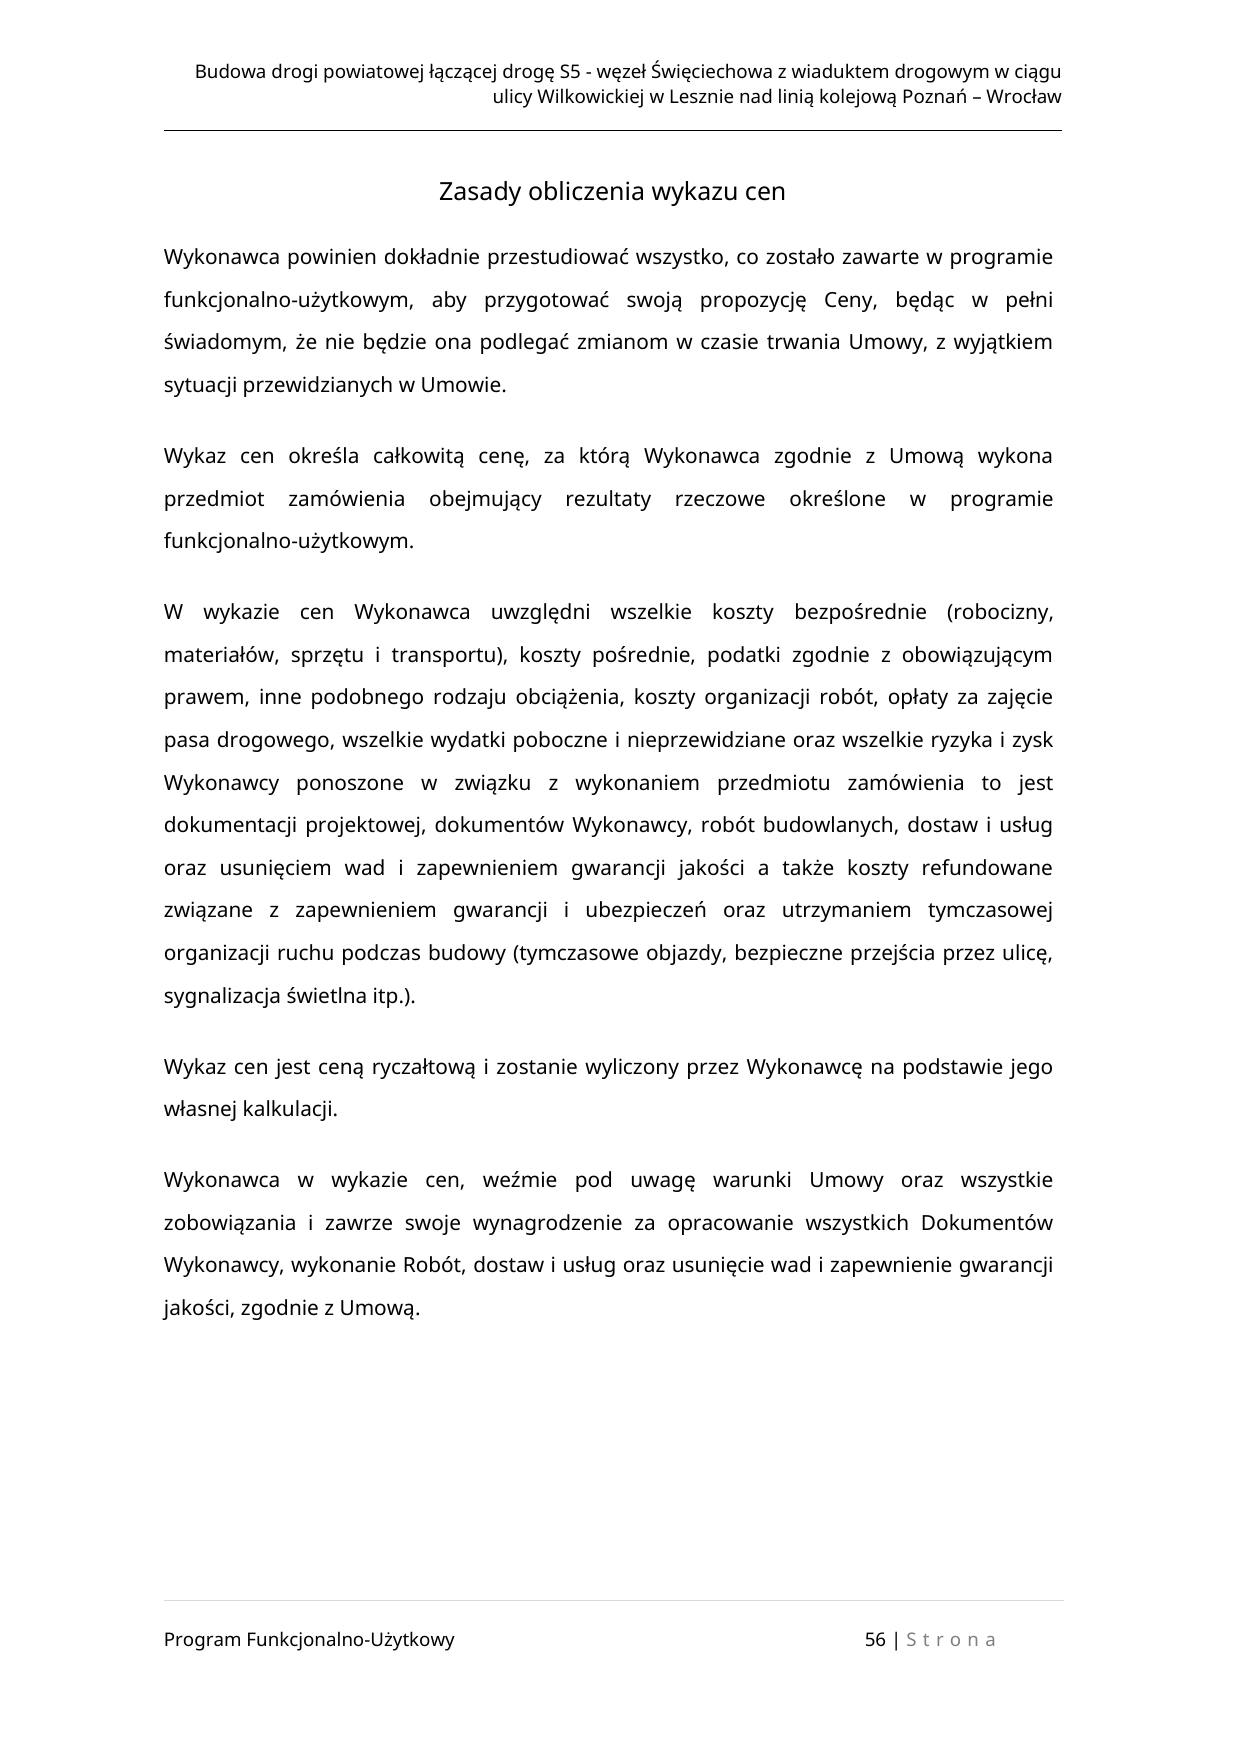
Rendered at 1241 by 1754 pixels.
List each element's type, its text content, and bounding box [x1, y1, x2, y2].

text Wykaz cen określa całkowitą cenę, za którą Wykonawca zgodnie z Umową wykona przedmiot zamówienia obejmujący rezultaty rzeczowe określone w programie funkcjonalno-użytkowym. [164, 441, 1054, 555]
text Wykonawca w wykazie cen, weźmie pod uwagę warunki Umowy oraz wszystkie zobowiązania i zawrze swoje wynagrodzenie za opracowanie wszystkich Dokumentów Wykonawcy, wykonanie Robót, dostaw i usług oraz usunięcie wad i zapewnienie gwarancji jakości, zgodnie z Umową. [164, 1165, 1054, 1322]
text Zasady obliczenia wykazu cen [164, 174, 1062, 208]
text Wykaz cen jest ceną ryczałtową i zostanie wyliczony przez Wykonawcę na podstawie jego własnej kalkulacji. [164, 1052, 1054, 1123]
text Wykonawca powinien dokładnie przestudiować wszystko, co zostało zawarte w programie funkcjonalno-użytkowym, aby przygotować swoją propozycję Ceny, będąc w pełni świadomym, że nie będzie ona podlegać zmianom w czasie trwania Umowy, z wyjątkiem sytuacji przewidzianych w Umowie. [164, 242, 1054, 398]
text W wykazie cen Wykonawca uwzględni wszelkie koszty bezpośrednie (robocizny, materiałów, sprzętu i transportu), koszty pośrednie, podatki zgodnie z obowiązującym prawem, inne podobnego rodzaju obciążenia, koszty organizacji robót, opłaty za zajęcie pasa drogowego, wszelkie wydatki poboczne i nieprzewidziane oraz wszelkie ryzyka i zysk Wykonawcy ponoszone w związku z wykonaniem przedmiotu zamówienia to jest dokumentacji projektowej, dokumentów Wykonawcy, robót budowlanych, dostaw i usług oraz usunięciem wad i zapewnieniem gwarancji jakości a także koszty refundowane związane z zapewnieniem gwarancji i ubezpieczeń oraz utrzymaniem tymczasowej organizacji ruchu podczas budowy (tymczasowe objazdy, bezpieczne przejścia przez ulicę, sygnalizacja świetlna itp.). [164, 597, 1054, 1009]
